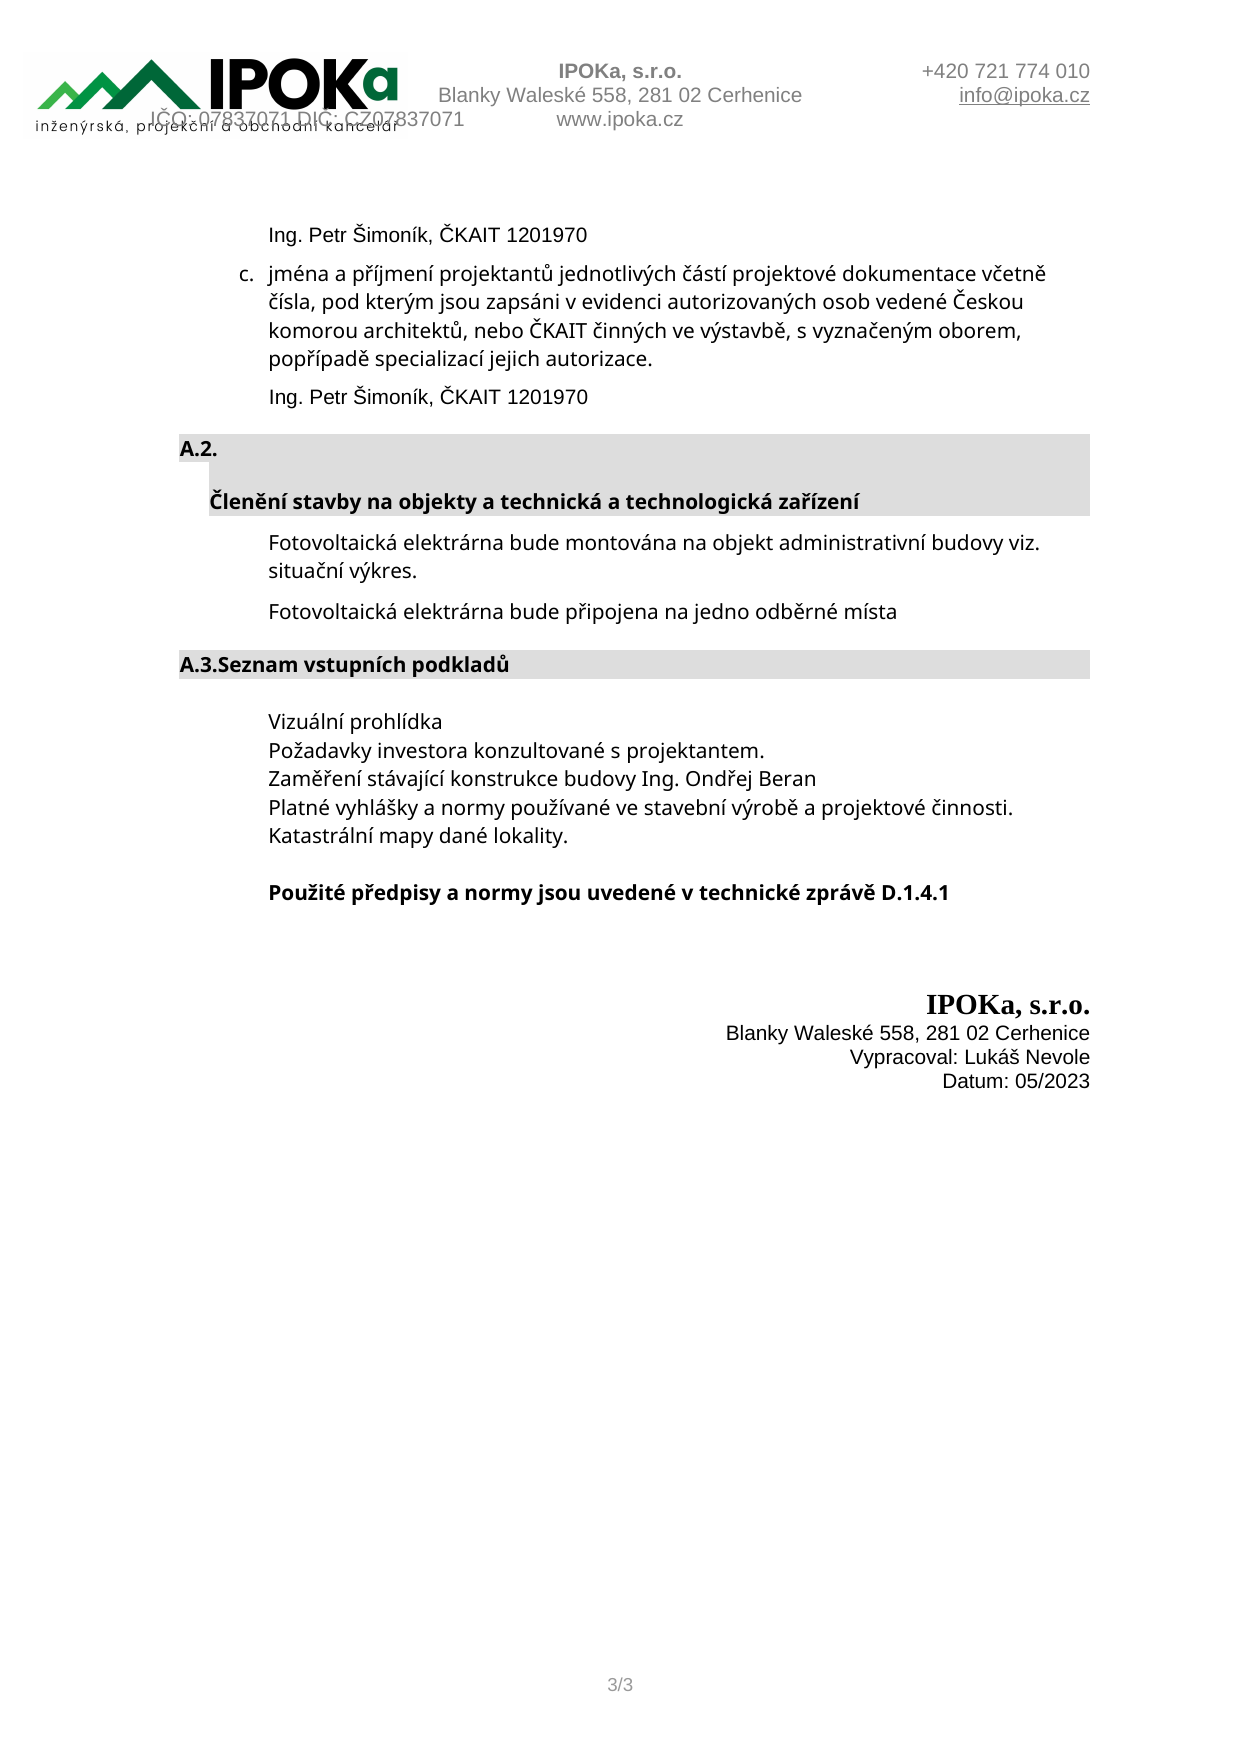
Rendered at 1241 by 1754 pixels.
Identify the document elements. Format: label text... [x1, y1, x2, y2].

picture [22, 52, 409, 139]
text Platné vyhlášky a normy používané ve stavební výrobě a projektové činnosti. [268, 793, 1090, 821]
subtitle Členění stavby na objekty a technická a technologická zařízení [209, 487, 1090, 516]
text Datum: 05/2023 [150, 1069, 1090, 1093]
text Blanky Waleské 558, 281 02 Cerhenice [150, 1021, 1090, 1045]
text Katastrální mapy dané lokality. [268, 821, 1090, 849]
text Použité předpisy a normy jsou uvedené v technické zprávě D.1.4.1 [268, 878, 1090, 906]
subtitle jména a příjmení projektantů jednotlivých částí projektové dokumentace včetně čísla, pod kterým jsou zapsáni v evidenci autorizovaných osob vedené Českou komorou architektů, nebo ČKAIT činných ve výstavbě, s vyznačeným oborem, popřípadě specializací jejich autorizace. [239, 259, 1090, 373]
text Vypracoval: Lukáš Nevole [150, 1045, 1090, 1069]
text Ing. Petr Šimoník, ČKAIT 1201970 [269, 385, 1090, 409]
text Ing. Petr Šimoník, ČKAIT 1201970 [268, 223, 1090, 247]
text Fotovoltaická elektrárna bude montována na objekt administrativní budovy viz. situační výkres. [268, 528, 1090, 585]
text Fotovoltaická elektrárna bude připojena na jedno odběrné místa [268, 597, 1090, 626]
subtitle IPOKa, s.r.o. [150, 987, 1090, 1021]
text Požadavky investora konzultované s projektantem. [268, 736, 1090, 764]
text Vizuální prohlídka [268, 707, 1090, 736]
text Zaměření stávající konstrukce budovy Ing. Ondřej Beran [268, 764, 1090, 793]
subtitle Seznam vstupních podkladů [179, 650, 1090, 679]
